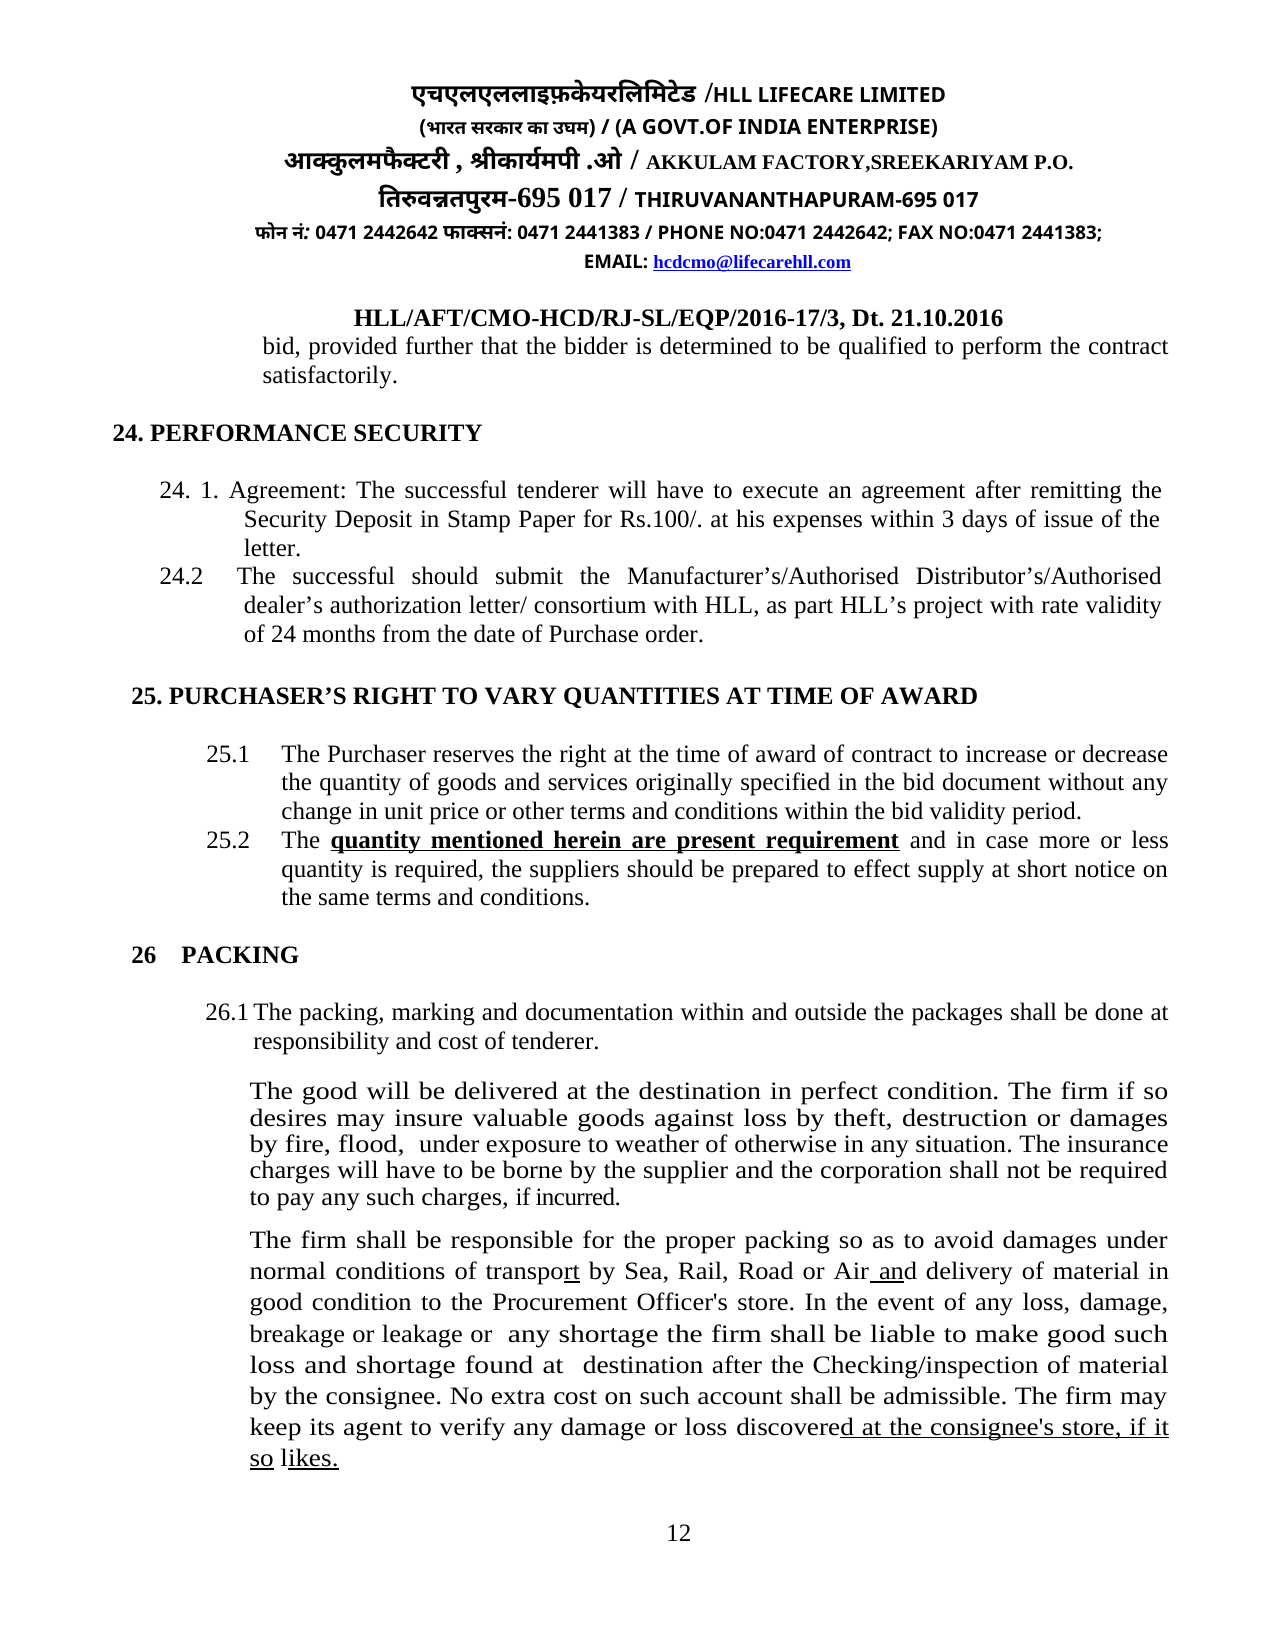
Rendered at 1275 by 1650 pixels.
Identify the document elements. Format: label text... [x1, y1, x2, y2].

text The good will be delivered at the destination in perfect condition. The firm if so desires may insure valuable goods against loss by theft, destruction or damages by fire, flood, under exposure to weather of otherwise in any situation. The insurance charges will have to be borne by the supplier and the corporation shall not be required to pay any such charges, if incurred. [249, 1078, 1169, 1210]
text The firm shall be responsible for the proper packing so as to avoid damages under normal conditions of transport by Sea, Rail, Road or Air and delivery of material in good condition to the Procurement Officer's store. In the event of any loss, damage, breakage or leakage or any shortage the firm shall be liable to make good such loss and shortage found at destination after the Checking/inspection of material by the consignee. No extra cost on such account shall be admissible. The firm may keep its agent to verify any damage or loss discovered at the consignee's store, if it so likes. [249, 1224, 1169, 1473]
text 24. 1. Agreement: The successful tenderer will have to execute an agreement after remitting the Security Deposit in Stamp Paper for Rs.100/. at his expenses within 3 days of issue of the letter. [159, 475, 1162, 561]
list The packing, marking and documentation within and outside the packages shall be done at responsibility and cost of tenderer. [205, 997, 1169, 1055]
list The quantity mentioned herein are present requirement and in case more or less quantity is required, the suppliers should be prepared to effect supply at short notice on the same terms and conditions. [206, 825, 1169, 911]
list PACKING [131, 940, 1226, 969]
text 25. PURCHASER’S RIGHT TO VARY QUANTITIES AT TIME OF AWARD [131, 681, 1226, 710]
text 24.2 The successful should submit the Manufacturer’s/Authorised Distributor’s/Authorised dealer’s authorization letter/ consortium with HLL, as part HLL’s project with rate validity of 24 months from the date of Purchase order. [159, 561, 1162, 648]
list The Purchaser reserves the right at the time of award of contract to increase or decrease the quantity of goods and services originally specified in the bid document without any change in unit price or other terms and conditions within the bid validity period. [206, 739, 1169, 825]
text 24. PERFORMANCE SECURITY [112, 418, 1226, 446]
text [187, 331, 1169, 389]
